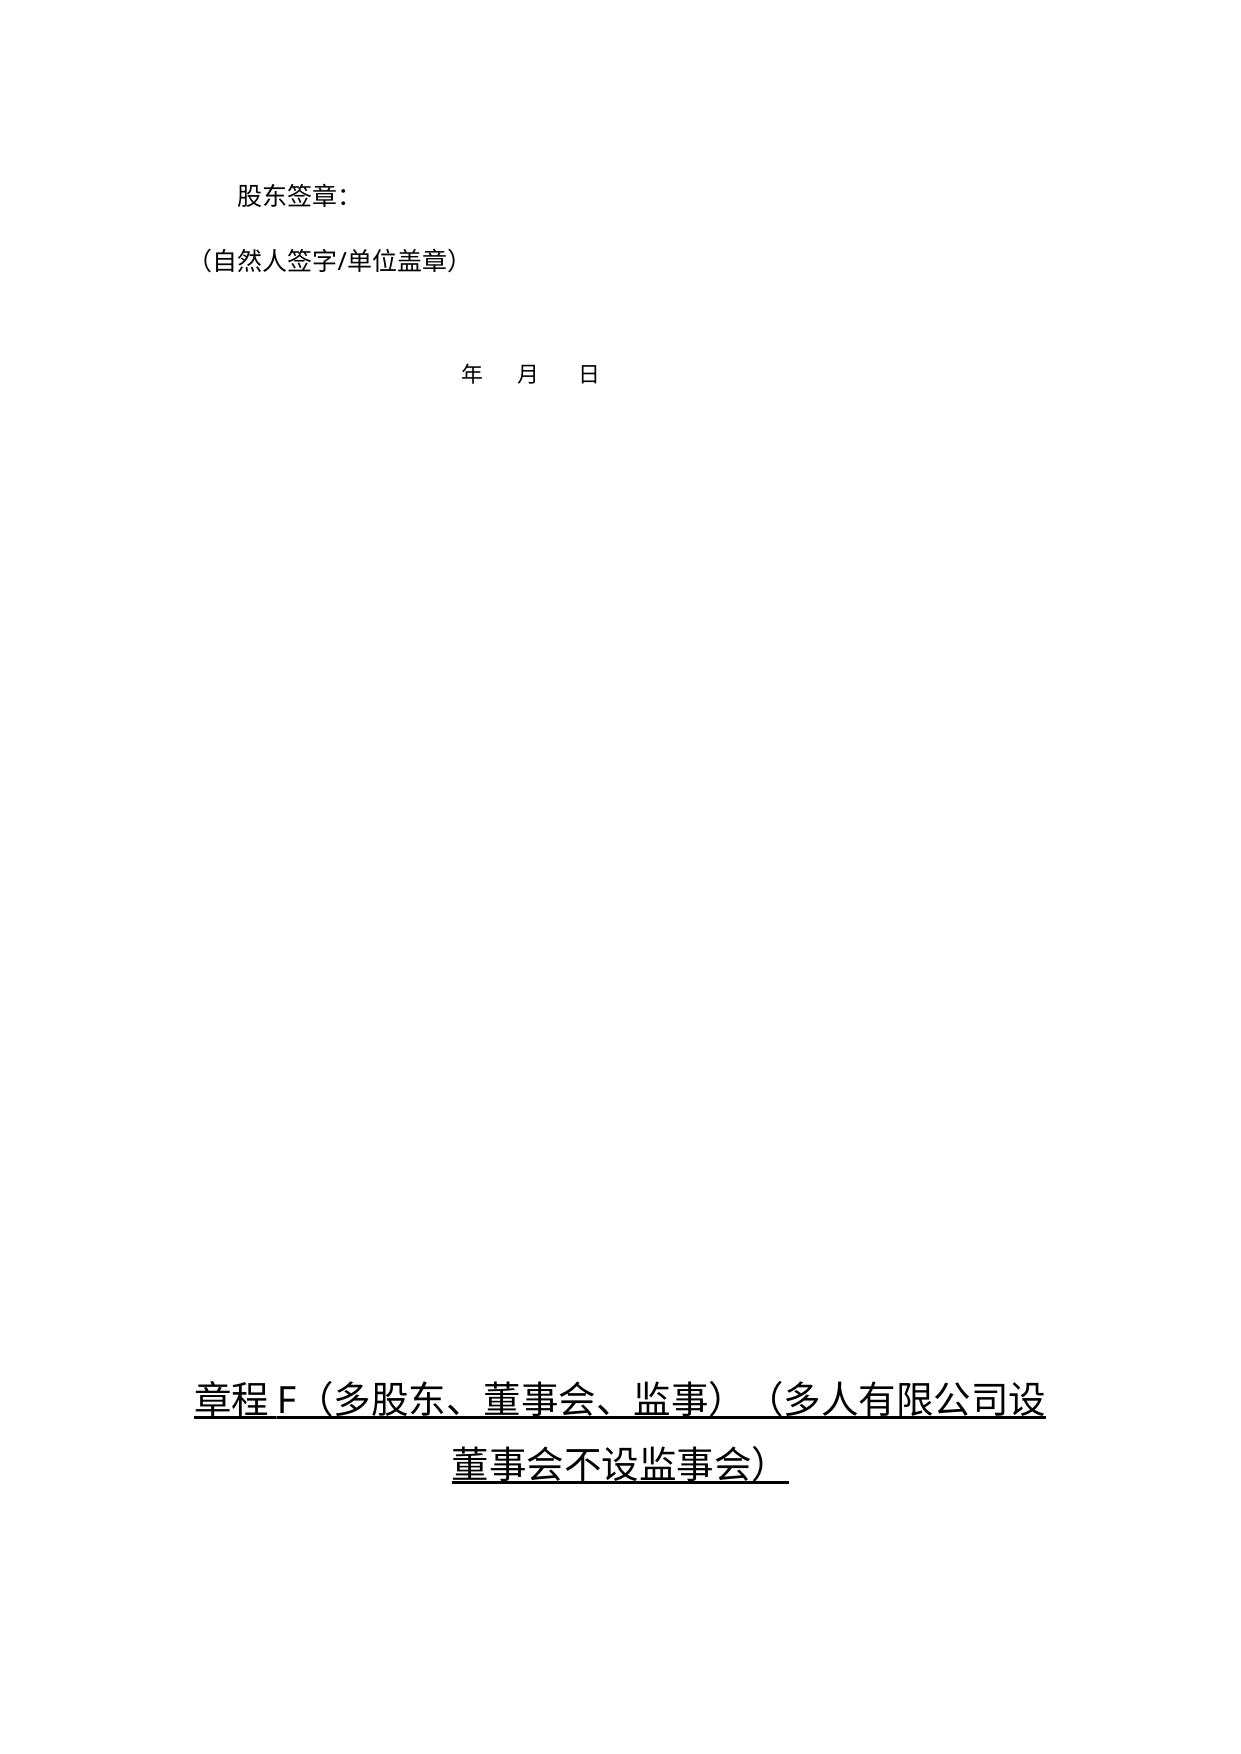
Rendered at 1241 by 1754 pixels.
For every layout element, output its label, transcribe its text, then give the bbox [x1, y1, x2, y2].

text （自然人签字/单位盖章） [187, 227, 1053, 292]
text 章程F（多股东、董事会、监事）（多人有限公司设董事会不设监事会） [187, 1364, 1053, 1494]
text 股东签章： [187, 162, 1053, 227]
text 年 月 日 [187, 357, 1053, 389]
